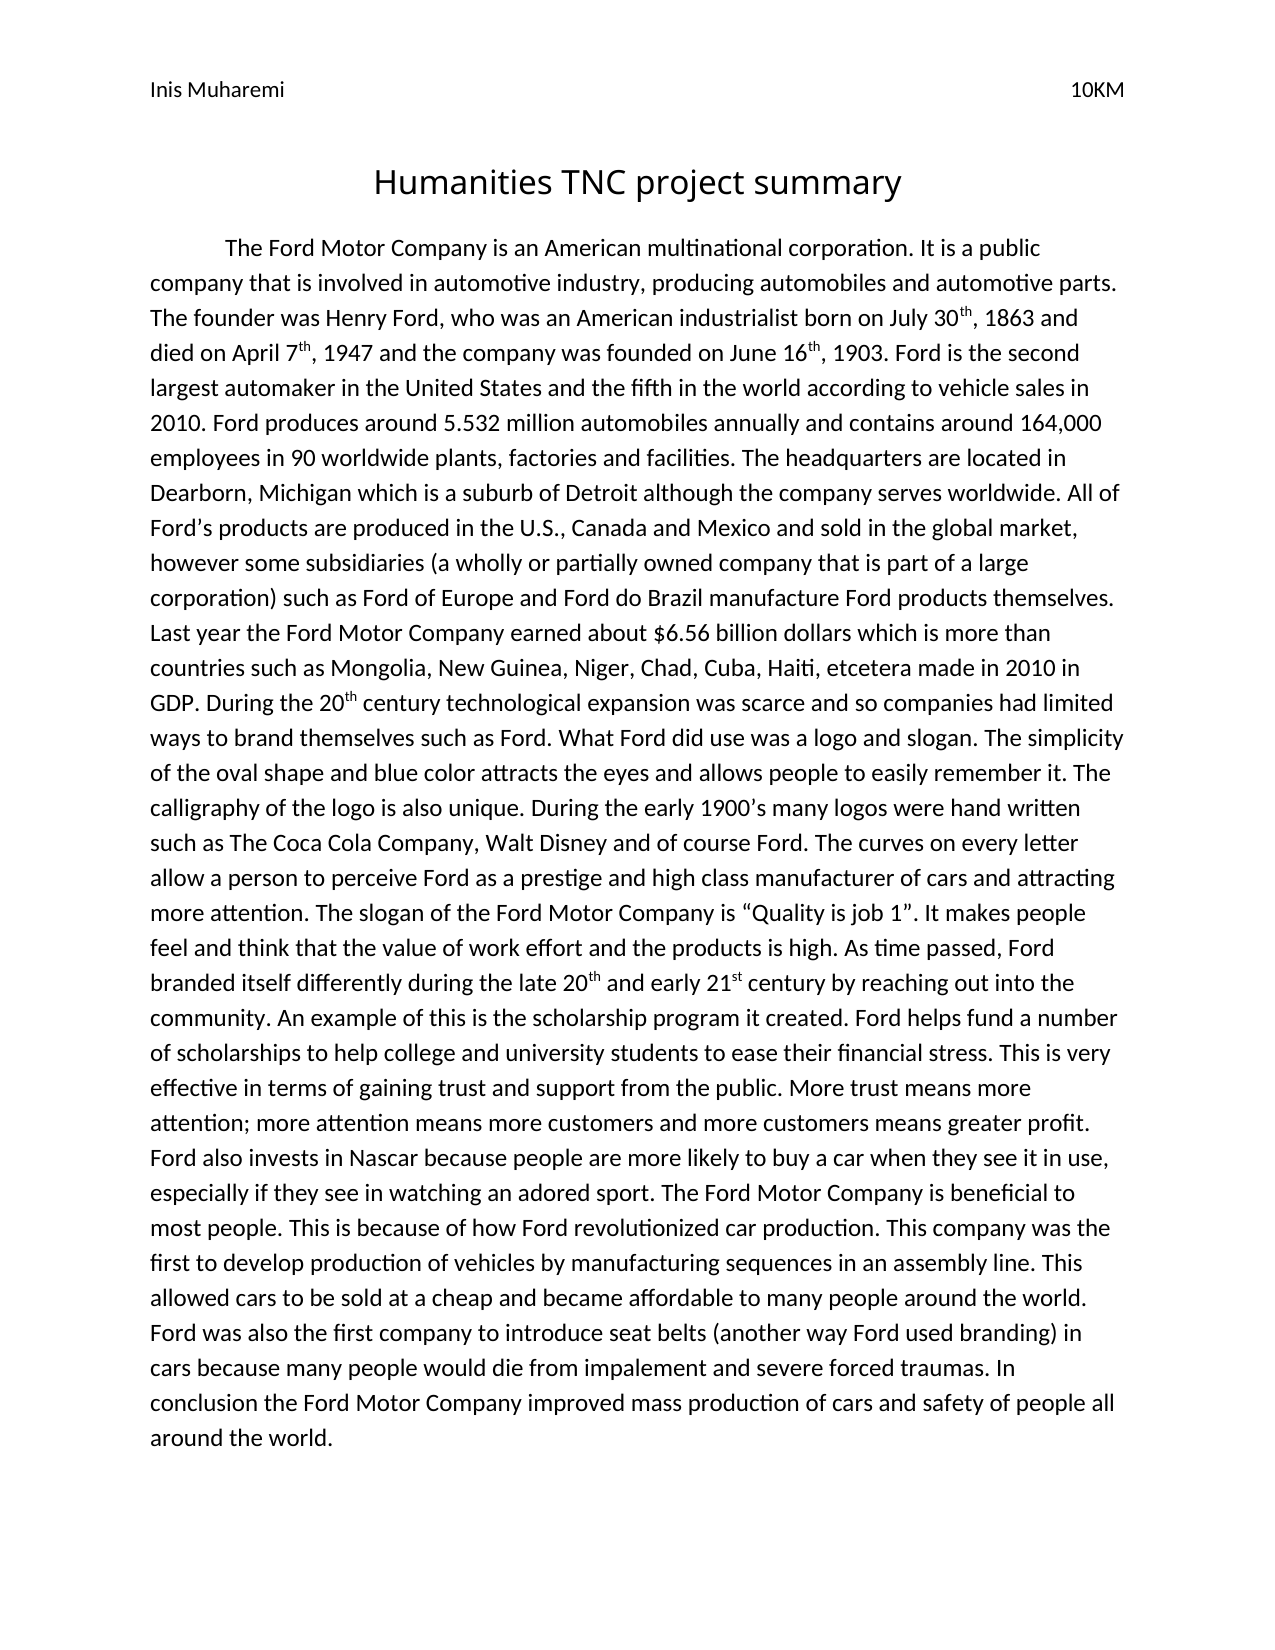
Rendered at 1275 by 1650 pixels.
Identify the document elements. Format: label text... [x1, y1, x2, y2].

text The Ford Motor Company is an American multinational corporation. It is a public company that is involved in automotive industry, producing automobiles and automotive parts. The founder was Henry Ford, who was an American industrialist born on July 30th, 1863 and died on April 7th, 1947 and the company was founded on June 16th, 1903. Ford is the second largest automaker in the United States and the fifth in the world according to vehicle sales in 2010. Ford produces around 5.532 million automobiles annually and contains around 164,000 employees in 90 worldwide plants, factories and facilities. The headquarters are located in Dearborn, Michigan which is a suburb of Detroit although the company serves worldwide. All of Ford’s products are produced in the U.S., Canada and Mexico and sold in the global market, however some subsidiaries (a wholly or partially owned company that is part of a large corporation) such as Ford of Europe and Ford do Brazil manufacture Ford products themselves. Last year the Ford Motor Company earned about $6.56 billion dollars which is more than countries such as Mongolia, New Guinea, Niger, Chad, Cuba, Haiti, etcetera made in 2010 in GDP. During the 20th century technological expansion was scarce and so companies had limited ways to brand themselves such as Ford. What Ford did use was a logo and slogan. The simplicity of the oval shape and blue color attracts the eyes and allows people to easily remember it. The calligraphy of the logo is also unique. During the early 1900’s many logos were hand written such as The Coca Cola Company, Walt Disney and of course Ford. The curves on every letter allow a person to perceive Ford as a prestige and high class manufacturer of cars and attracting more attention. The slogan of the Ford Motor Company is “Quality is job 1”. It makes people feel and think that the value of work effort and the products is high. As time passed, Ford branded itself differently during the late 20th and early 21st century by reaching out into the community. An example of this is the scholarship program it created. Ford helps fund a number of scholarships to help college and university students to ease their financial stress. This is very effective in terms of gaining trust and support from the public. More trust means more attention; more attention means more customers and more customers means greater profit. Ford also invests in Nascar because people are more likely to buy a car when they see it in use, especially if they see in watching an adored sport. The Ford Motor Company is beneficial to most people. This is because of how Ford revolutionized car production. This company was the first to develop production of vehicles by manufacturing sequences in an assembly line. This allowed cars to be sold at a cheap and became affordable to many people around the world. Ford was also the first company to introduce seat belts (another way Ford used branding) in cars because many people would die from impalement and severe forced traumas. In conclusion the Ford Motor Company improved mass production of cars and safety of people all around the world. [150, 232, 1125, 1453]
text Humanities TNC project summary [150, 159, 1125, 204]
